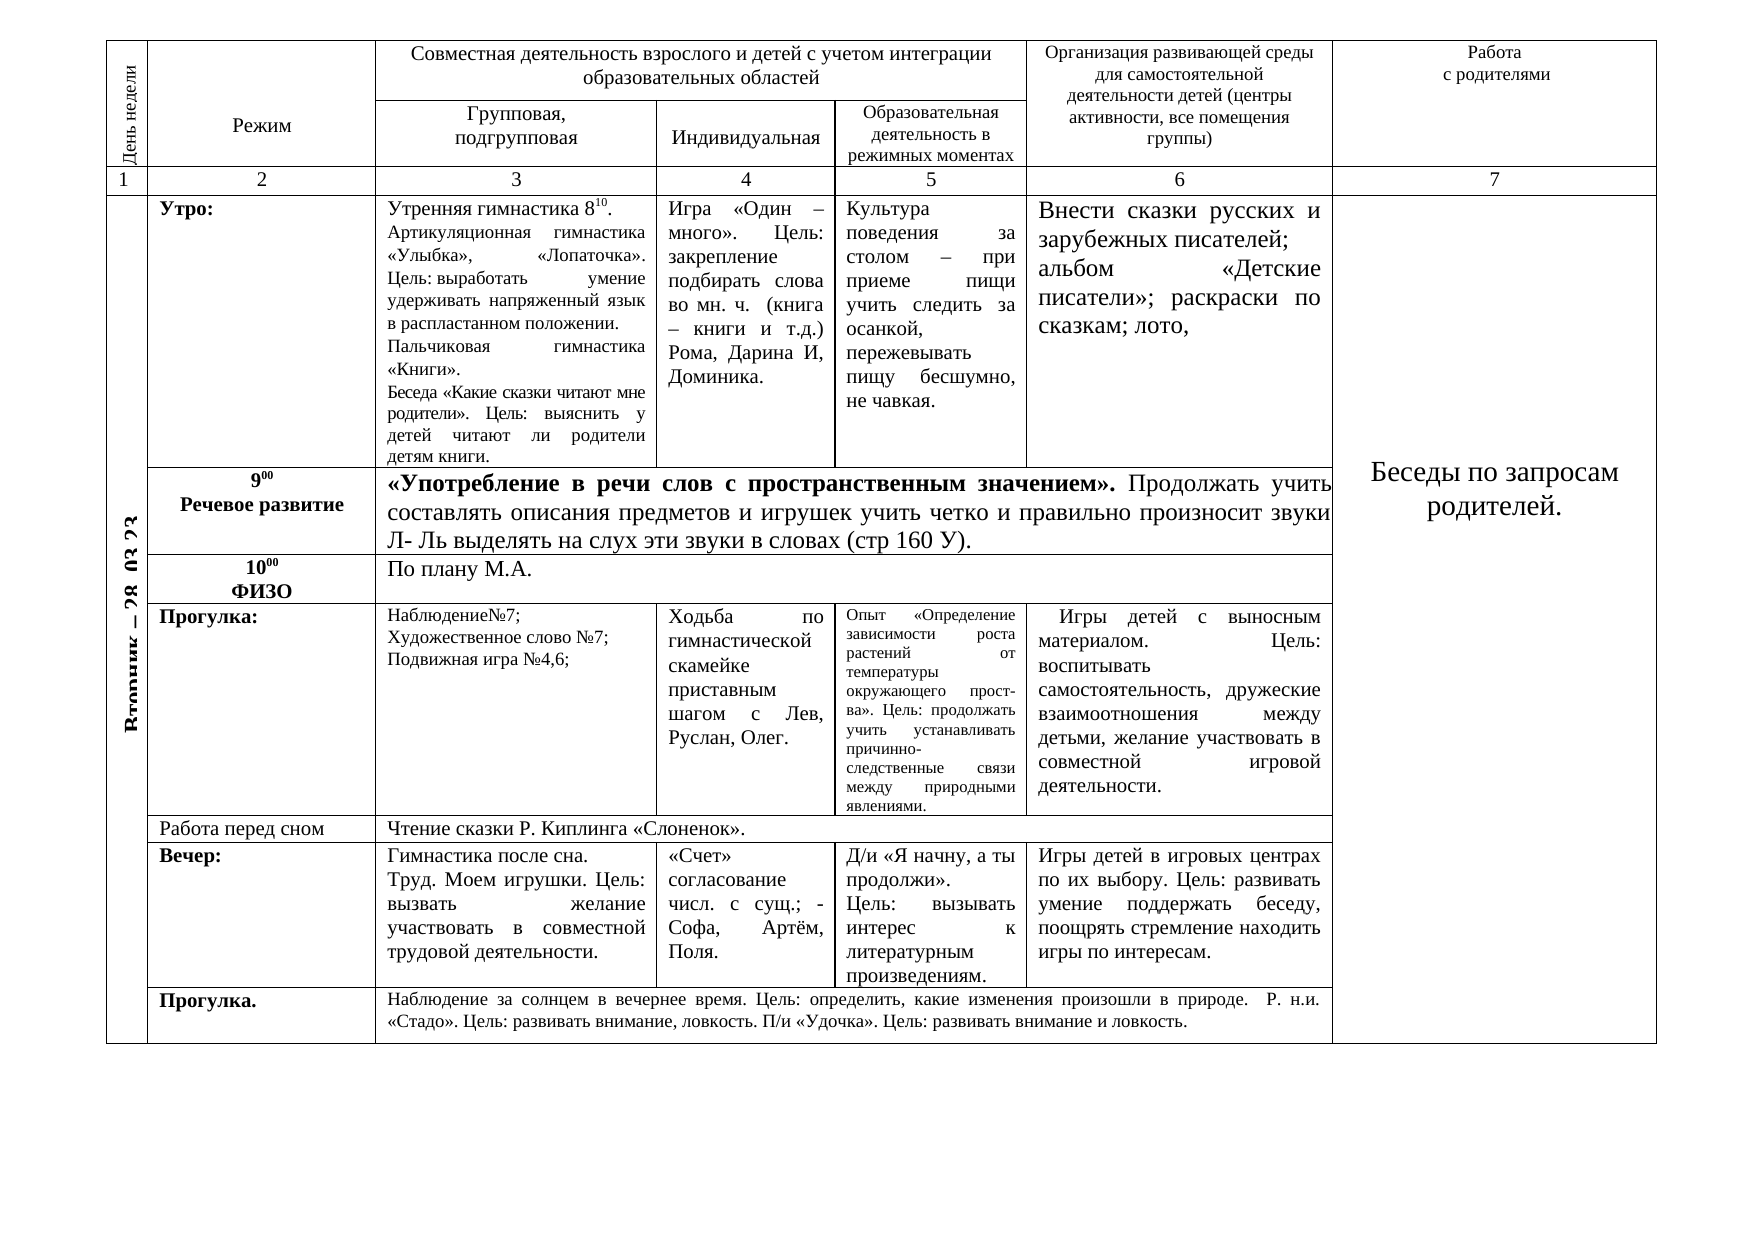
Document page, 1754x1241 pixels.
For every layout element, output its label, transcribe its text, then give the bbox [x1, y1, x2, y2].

table_header Режим [148, 41, 375, 166]
table_header Организация развивающей среды для самостоятельной деятельности детей (центры активности, все помещения группы) [1027, 41, 1332, 166]
table_cell «Счет» согласование числ. с сущ.; -Софа, Артём, Поля. [657, 843, 834, 987]
table_cell Индивидуальная [657, 101, 834, 166]
table_cell 5 [836, 167, 1026, 194]
table_cell Прогулка. [148, 988, 375, 1043]
table_cell 7 [1333, 167, 1656, 194]
table_cell Гимнастика после сна. Труд. Моем игрушки. Цель: вызвать желание участвовать в совместной трудовой деятельности. [376, 843, 656, 987]
table_cell Наблюдение за солнцем в вечернее время. Цель: определить, какие изменения произошли в природе. Р. н.и. «Стадо». Цель: развивать внимание, ловкость. П/и «Удочка». Цель: развивать внимание и ловкость. [376, 988, 1332, 1043]
table_cell 2 [148, 167, 375, 194]
table_cell 6 [1027, 167, 1332, 194]
table_cell 1000 ФИЗО [148, 555, 375, 603]
table_cell Вечер: [148, 843, 375, 987]
table_cell 1 [107, 167, 147, 194]
table_cell По плану М.А. [376, 555, 1332, 603]
table_cell Опыт «Определение зависимости роста растений от температуры окружающего прост-ва». Цель: продолжать учить устанавливать причинно-следственные связи между природными явлениями. [836, 604, 1026, 815]
table_cell 4 [657, 167, 834, 194]
table_header Совместная деятельность взрослого и детей с учетом интеграции образовательных областей [376, 41, 1026, 100]
table_cell Внести сказки русских и зарубежных писателей; альбом «Детские писатели»; раскраски по сказкам; лото, [1027, 196, 1332, 467]
table_header День недели [107, 41, 147, 166]
table_cell Чтение сказки Р. Киплинга «Слоненок». [376, 816, 1332, 842]
table_cell Образовательная деятельность в режимных моментах [836, 101, 1026, 166]
table_cell Наблюдение№7; Художественное слово №7; Подвижная игра №4,6; [376, 604, 656, 815]
table_header Работа с родителями [1333, 41, 1656, 166]
table_cell Игра «Один – много». Цель: закрепление подбирать слова во мн. ч. (книга – книги и т.д.) Рома, Дарина И, Доминика. [657, 196, 834, 467]
table_cell «Употребление в речи слов с пространственным значением». Продолжать учить составлять описания предметов и игрушек учить четко и правильно произносит звуки Л- Ль выделять на слух эти звуки в словах (стр 160 У). [376, 468, 1332, 554]
table_cell Ходьба по гимнастической скамейке приставным шагом с Лев, Руслан, Олег. [657, 604, 834, 815]
table_cell Игры детей в игровых центрах по их выбору. Цель: развивать умение поддержать беседу, поощрять стремление находить игры по интересам. [1027, 843, 1332, 987]
table_cell Групповая, подгрупповая [376, 101, 656, 166]
table_cell 3 [376, 167, 656, 194]
table_cell Культура поведения за столом – при приеме пищи учить следить за осанкой, пережевывать пищу бесшумно, не чавкая. [836, 196, 1026, 467]
table_cell Работа перед сном [148, 816, 375, 842]
table_cell 900 Речевое развитие [148, 468, 375, 554]
table_cell Утренняя гимнастика 810. Артикуляционная гимнастика «Улыбка», «Лопаточка». Цель: выработать умение удерживать напряженный язык в распластанном положении. Пальчиковая гимнастика «Книги». Беседа «Какие сказки читают мне родители». Цель: выяснить у детей читают ли родители детям книги. [376, 196, 656, 467]
table_cell Вторник – 28. 03.23 [107, 196, 147, 1043]
table_cell Прогулка: [148, 604, 375, 815]
table_cell Игры детей с выносным материалом. Цель: воспитывать самостоятельность, дружеские взаимоотношения между детьми, желание участвовать в совместной игровой деятельности. [1027, 604, 1332, 815]
table_cell Д/и «Я начну, а ты продолжи». Цель: вызывать интерес к литературным произведениям. [836, 843, 1026, 987]
table_cell Утро: [148, 196, 375, 467]
table_cell Беседы по запросам родителей. [1333, 196, 1656, 1043]
